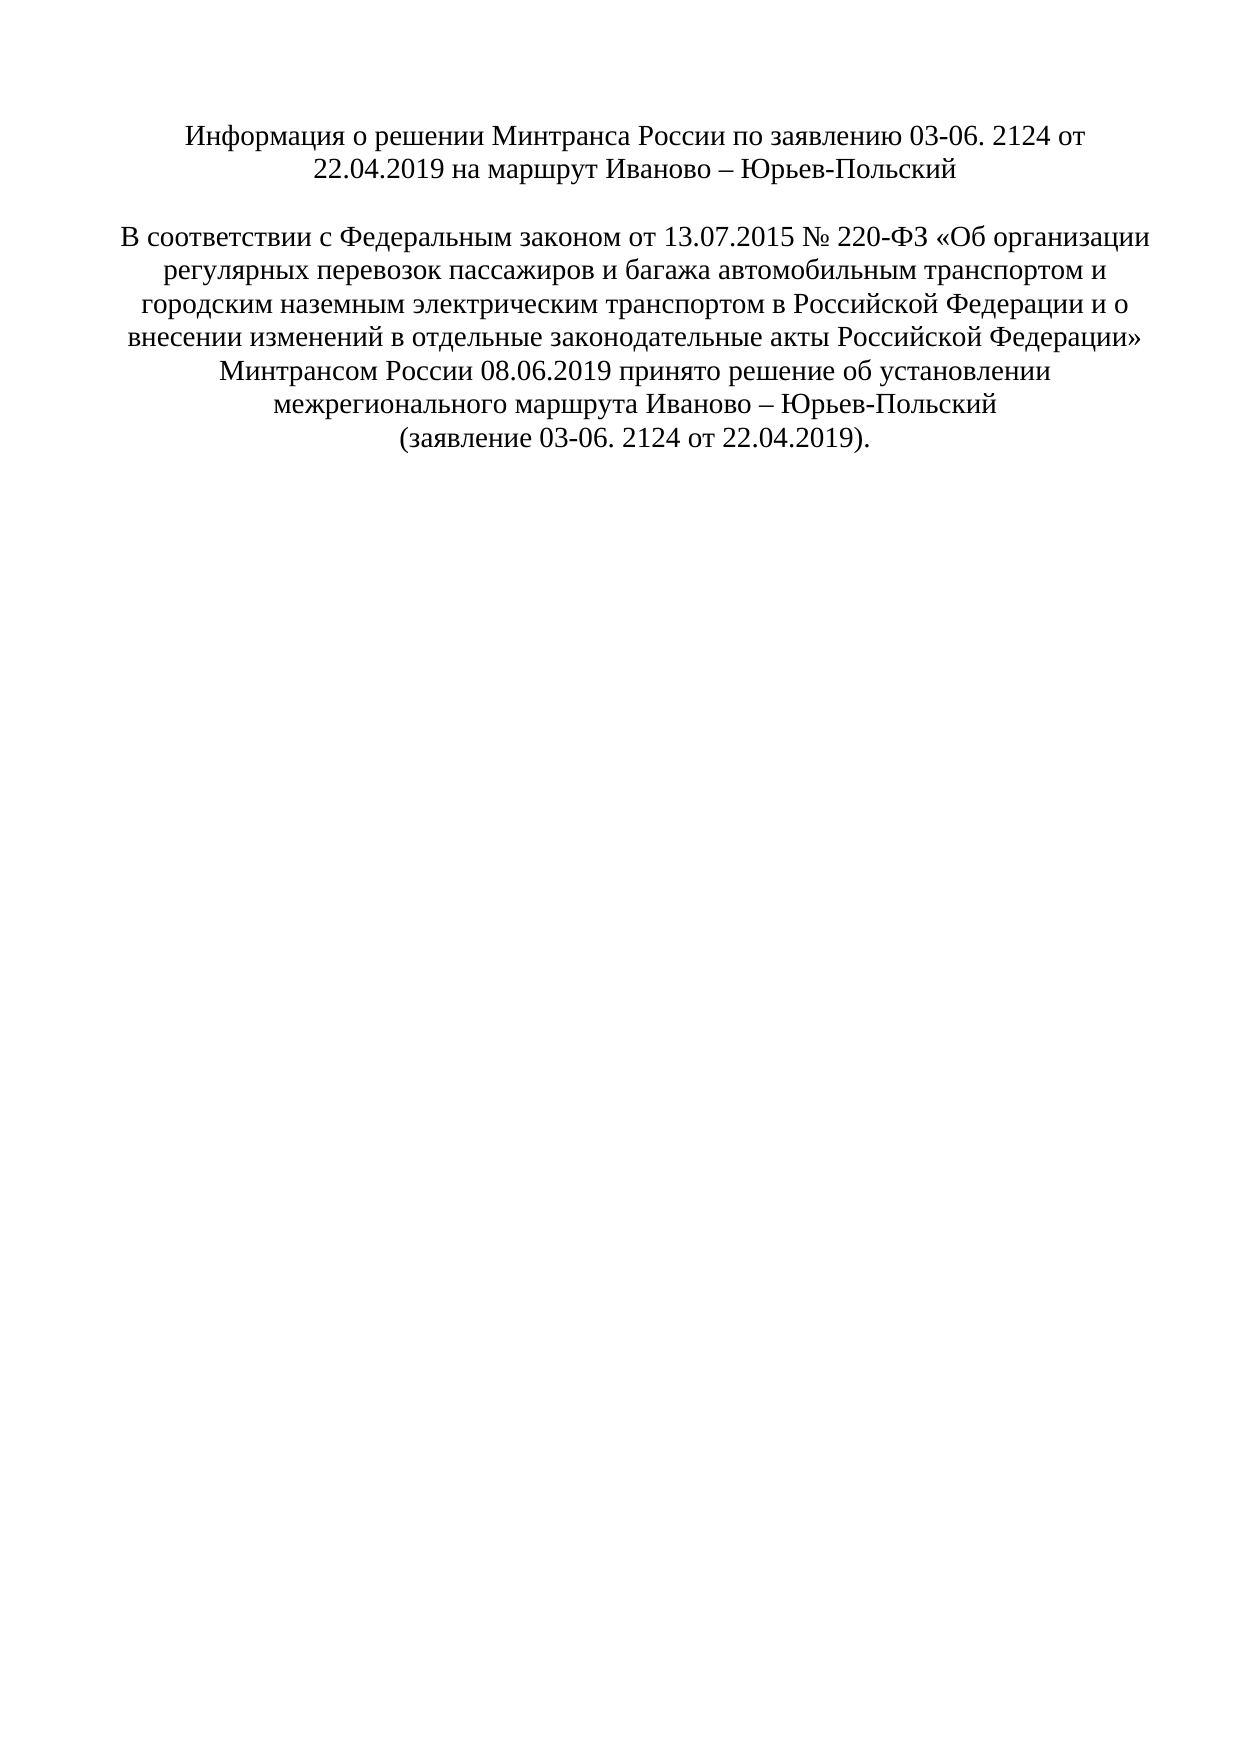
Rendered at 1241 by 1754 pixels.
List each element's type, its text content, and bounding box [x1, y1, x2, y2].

text (заявление 03-06. 2124 от 22.04.2019). [118, 420, 1152, 453]
text В соответствии с Федеральным законом от 13.07.2015 № 220-ФЗ «Об организации регулярных перевозок пассажиров и багажа автомобильным транспортом и городским наземным электрическим транспортом в Российской Федерации и о внесении изменений в отдельные законодательные акты Российской Федерации» Минтрансом России 08.06.2019 принято решение об установлении межрегионального маршрута Иваново – Юрьев-Польский [118, 219, 1152, 420]
text Информация о решении Минтранса России по заявлению 03-06. 2124 от 22.04.2019 на маршрут Иваново – Юрьев-Польский [118, 118, 1152, 185]
